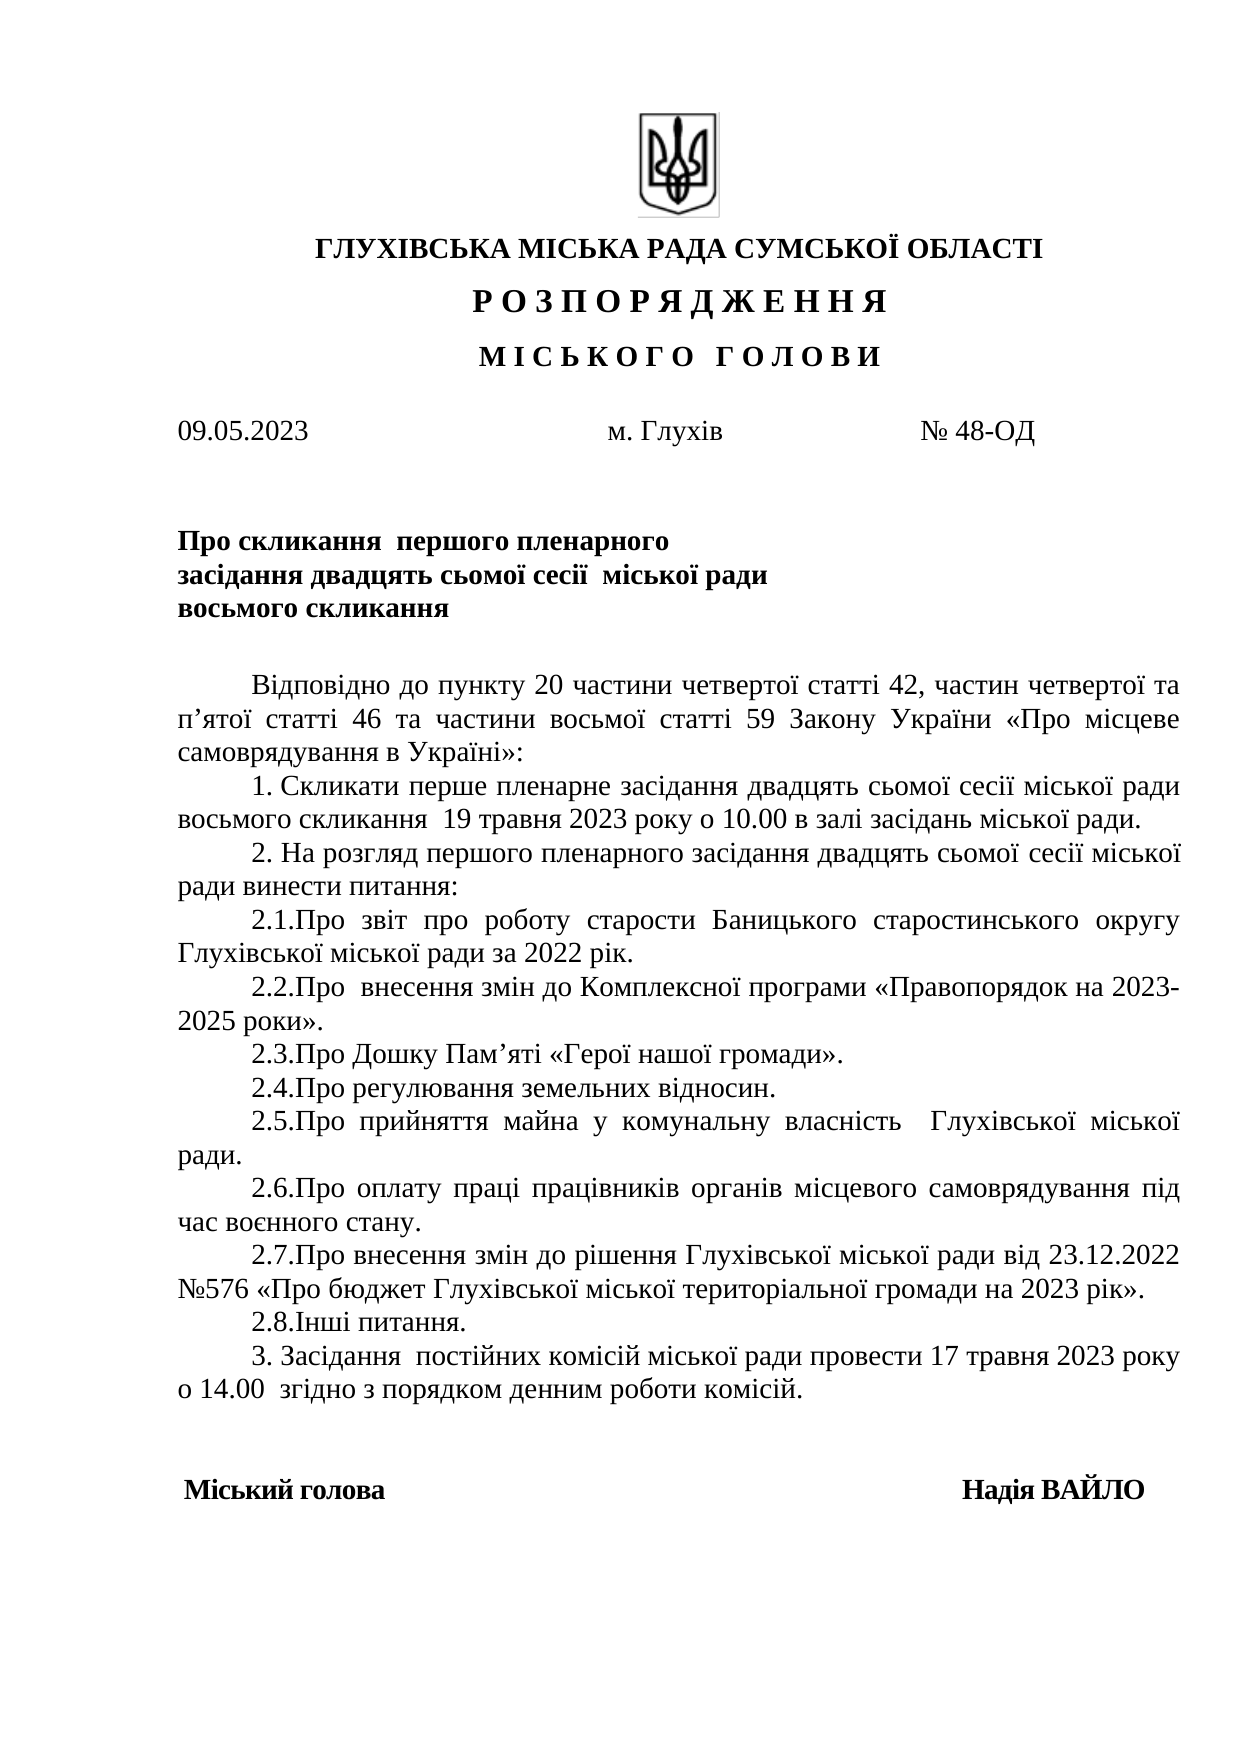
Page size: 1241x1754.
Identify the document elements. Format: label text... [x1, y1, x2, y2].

text восьмого скликання [177, 591, 1181, 624]
text 2.2.Про внесення змін до Комплексної програми «Правопорядок на 2023-2025 роки». [177, 969, 1181, 1036]
text Відповідно до пункту 20 частини четвертої статті 42, частин четвертої та п’ятої статті 46 та частини восьмої статті 59 Закону України «Про місцеве самоврядування в Україні»: [177, 667, 1181, 768]
text 2.1.Про звіт про роботу старости Баницького старостинського округу Глухівської міської ради за 2022 рік. [177, 902, 1181, 969]
text 2. На розгляд першого пленарного засідання двадцять сьомої сесії міської ради винести питання: [177, 835, 1181, 902]
text Р О З П О Р Я Д Ж Е Н Н Я [177, 281, 1181, 319]
text 2.8.Інші питання. [177, 1304, 1181, 1338]
text Про скликання першого пленарного [177, 523, 1181, 557]
text 3. Засідання постійних комісій міської ради провести 17 травня 2023 року о 14.00 згідно з порядком денним роботи комісій. [177, 1338, 1181, 1405]
text М І С Ь К О Г О Г О Л О В И [177, 339, 1181, 372]
text 2.5.Про прийняття майна у комунальну власність Глухівської міської ради. [177, 1103, 1181, 1170]
text Міський голова Надія ВАЙЛО [177, 1472, 1181, 1506]
text 2.4.Про регулювання земельних відносин. [177, 1070, 1181, 1103]
text 2.7.Про внесення змін до рішення Глухівської міської ради від 23.12.2022 №576 «Про бюджет Глухівської міської територіальної громади на 2023 рік». [177, 1237, 1181, 1304]
picture [637, 112, 721, 219]
text 2.3.Про Дошку Пам’яті «Герої нашої громади». [177, 1036, 1181, 1070]
text ГЛУХІВСЬКА МІСЬКА РАДА СУМСЬКОЇ ОБЛАСТІ [177, 231, 1181, 264]
text 09.05.2023 м. Глухів № 48-ОД [177, 413, 1181, 447]
text 1. Скликати перше пленарне засідання двадцять сьомої сесії міської ради восьмого скликання 19 травня 2023 року о 10.00 в залі засідань міської ради. [177, 768, 1181, 835]
text засідання двадцять сьомої сесії міської ради [177, 557, 1181, 591]
text 2.6.Про оплату праці працівників органів місцевого самоврядування під час воєнного стану. [177, 1170, 1181, 1237]
